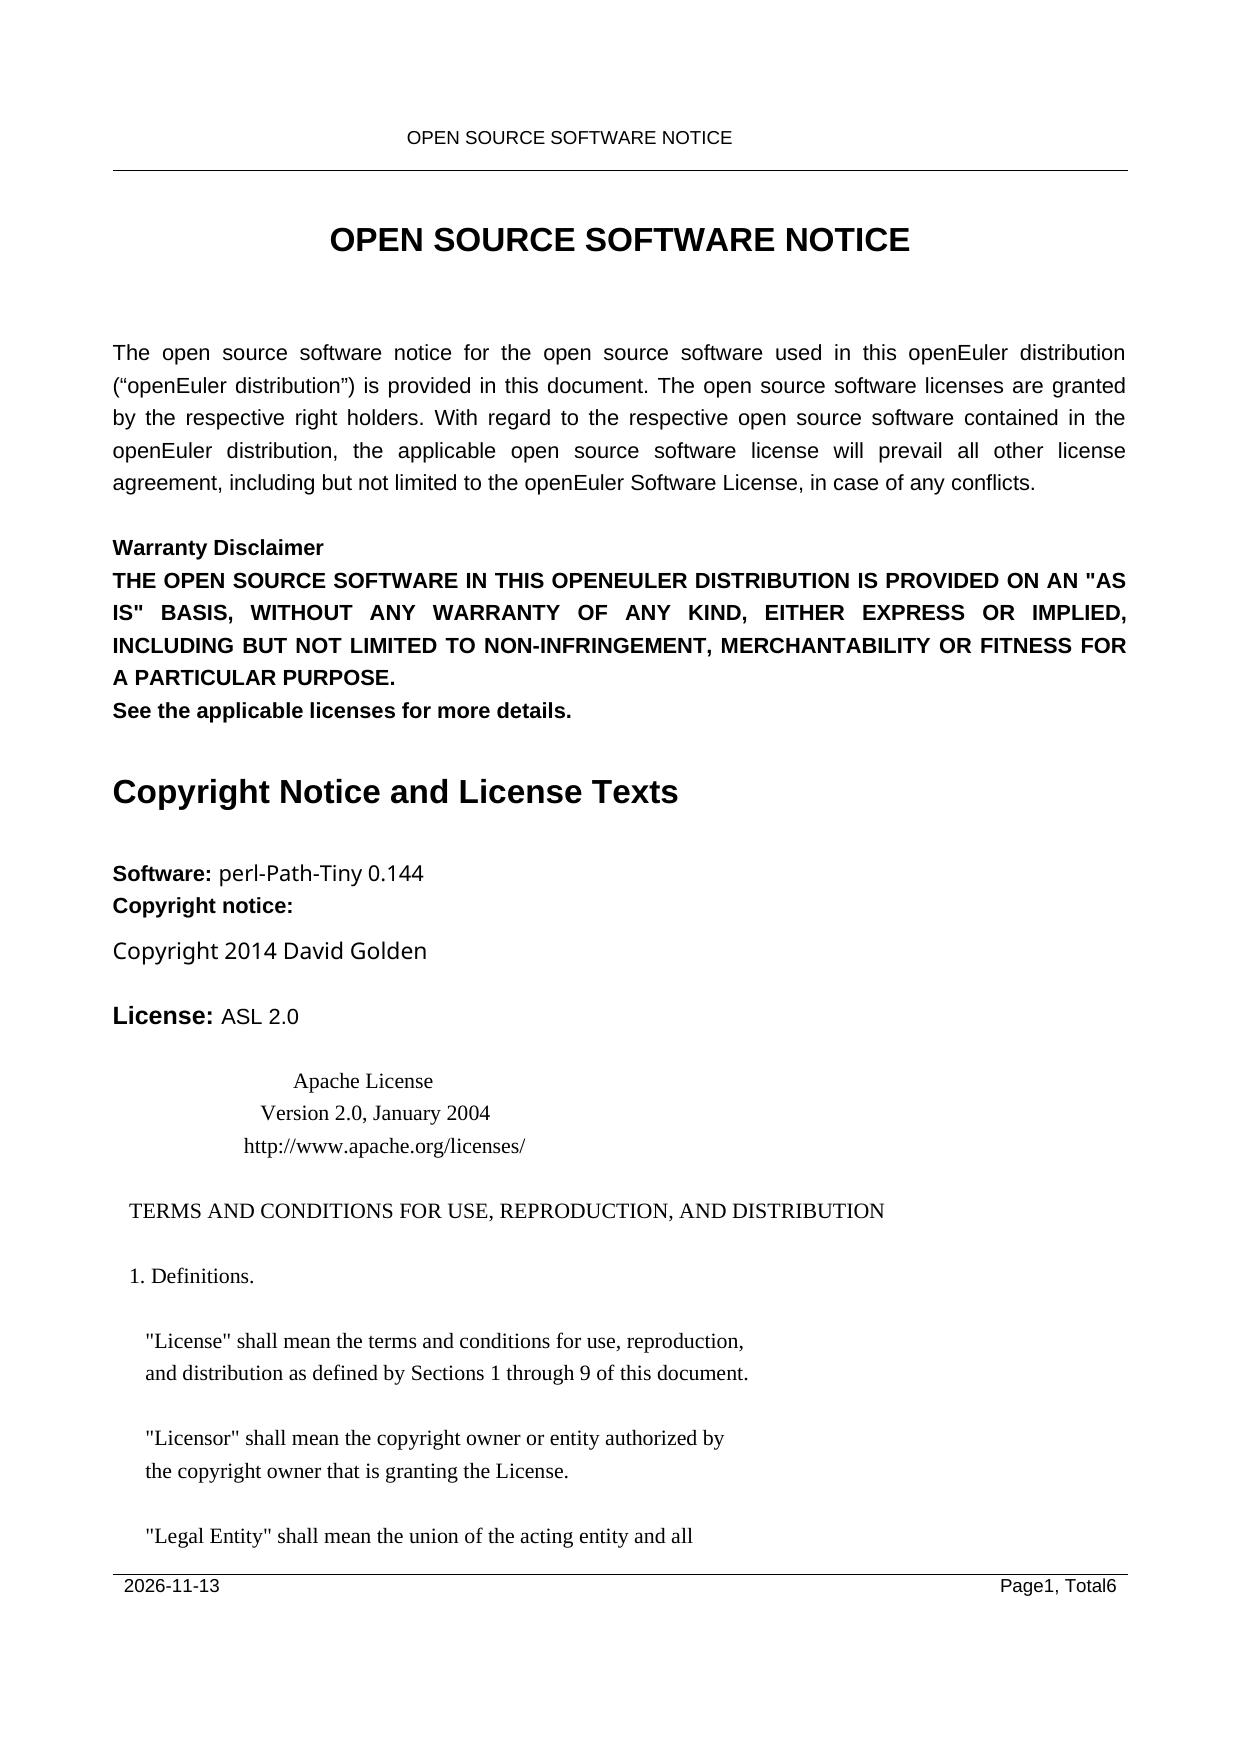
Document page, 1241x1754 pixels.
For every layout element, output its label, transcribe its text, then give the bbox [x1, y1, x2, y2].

text License: ASL 2.0 [112, 999, 1128, 1031]
text Copyright notice: [112, 889, 1128, 921]
text Warranty Disclaimer [112, 531, 1128, 564]
text Copyright Notice and License Texts [112, 759, 1128, 824]
text THE OPEN SOURCE SOFTWARE IN THIS OPENEULER DISTRIBUTION IS PROVIDED ON AN "AS IS" BASIS, WITHOUT ANY WARRANTY OF ANY KIND, EITHER EXPRESS OR IMPLIED, INCLUDING BUT NOT LIMITED TO NON-INFRINGEMENT, MERCHANTABILITY OR FITNESS FOR A PARTICULAR PURPOSE. See the applicable licenses for more details. [112, 564, 1128, 726]
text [112, 1031, 1128, 1551]
text OPEN SOURCE SOFTWARE NOTICE [112, 206, 1128, 271]
title Software: perl-Path-Tiny 0.144 [112, 856, 1128, 889]
text The open source software notice for the open source software used in this openEuler distribution (“openEuler distribution”) is provided in this document. The open source software licenses are granted by the respective right holders. With regard to the respective open source software contained in the openEuler distribution, the applicable open source software license will prevail all other license agreement, including but not limited to the openEuler Software License, in case of any conflicts. [112, 336, 1128, 499]
text Copyright 2014 David Golden [112, 934, 1128, 999]
